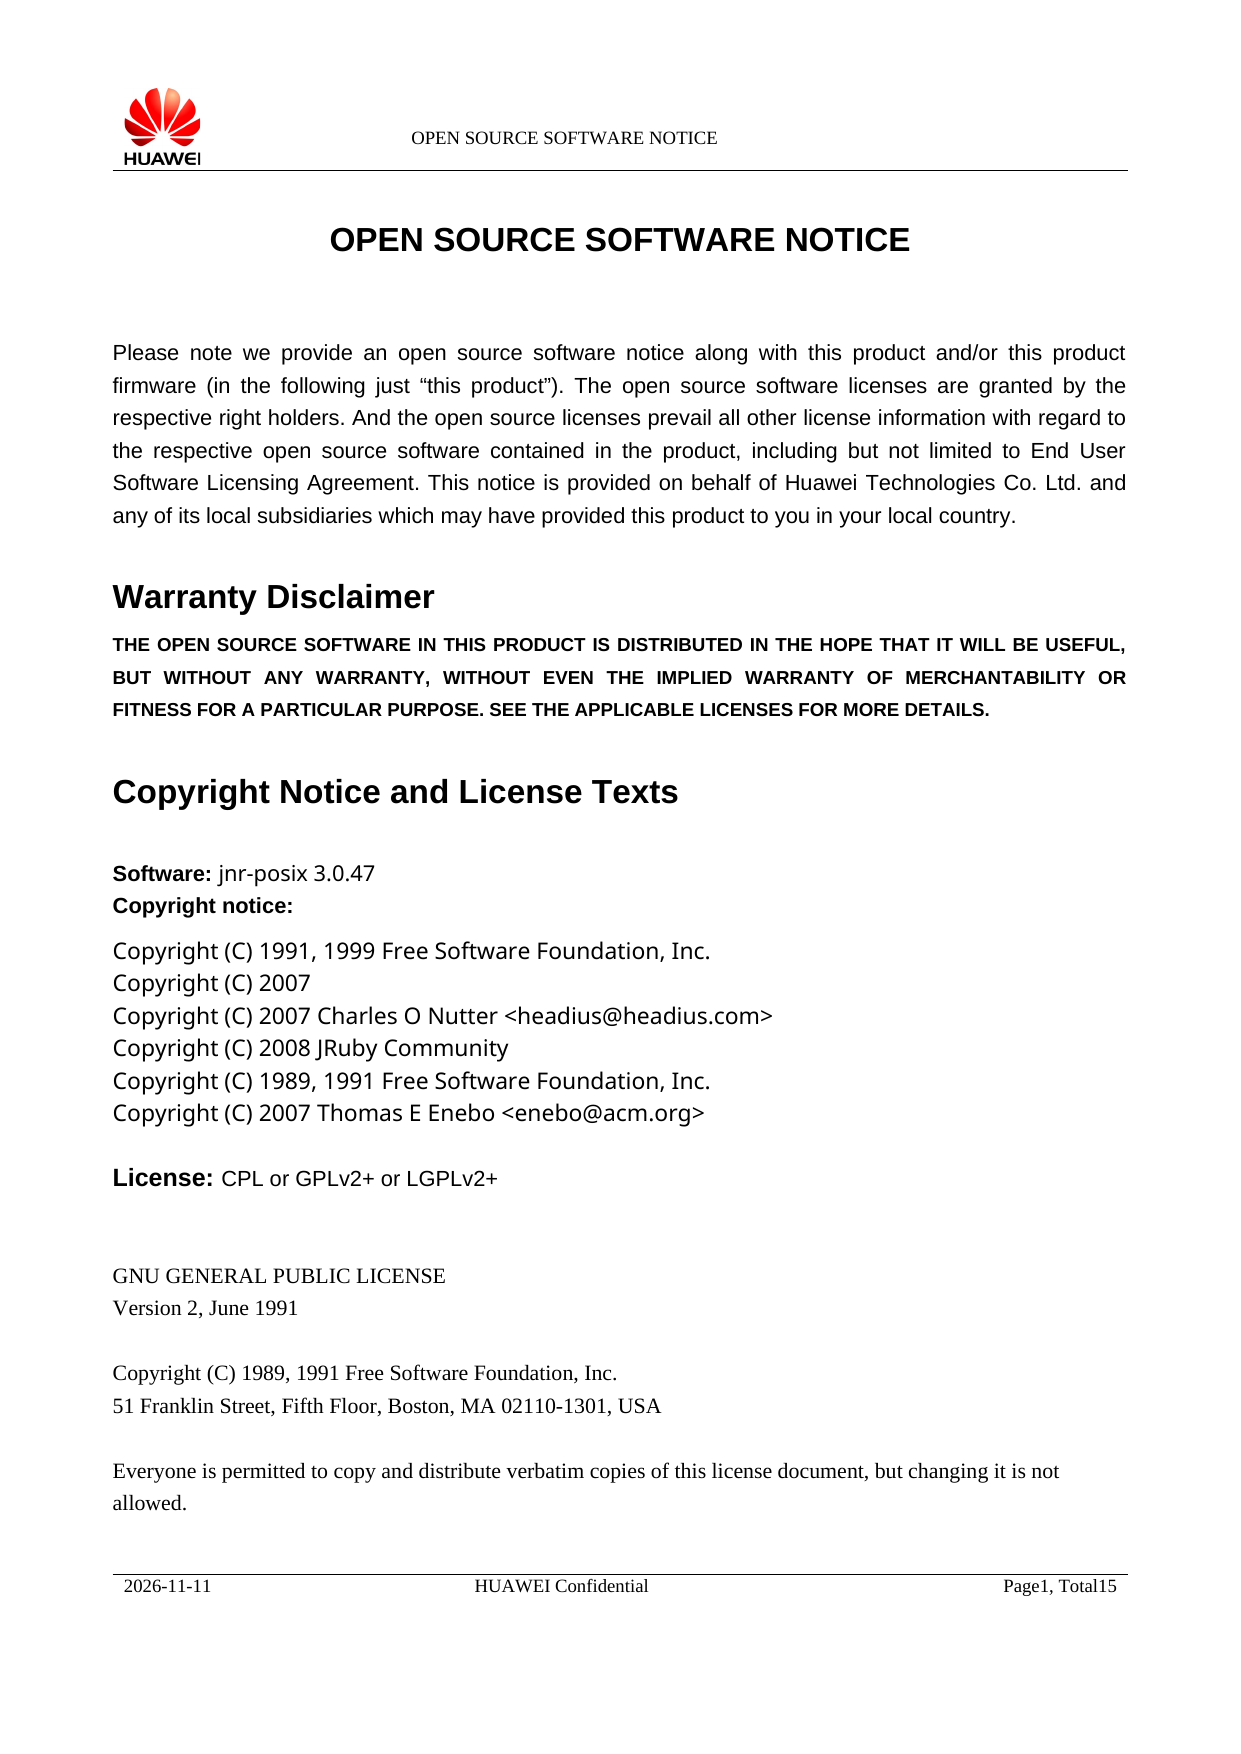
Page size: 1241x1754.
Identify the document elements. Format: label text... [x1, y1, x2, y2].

title Software: jnr-posix 3.0.47 [112, 856, 1128, 889]
text OPEN SOURCE SOFTWARE NOTICE [112, 206, 1128, 271]
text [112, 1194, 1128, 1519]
text Please note we provide an open source software notice along with this product and/or this product firmware (in the following just “this product”). The open source software licenses are granted by the respective right holders. And the open source licenses prevail all other license information with regard to the respective open source software contained in the product, including but not limited to End User Software Licensing Agreement. This notice is provided on behalf of Huawei Technologies Co. Ltd. and any of its local subsidiaries which may have provided this product to you in your local country. [112, 336, 1128, 531]
text License: CPL or GPLv2+ or LGPLv2+ [112, 1161, 1128, 1194]
text Copyright (C) 1991, 1999 Free Software Foundation, Inc. Copyright (C) 2007 Copyright (C) 2007 Charles O Nutter <headius@headius.com> Copyright (C) 2008 JRuby Community Copyright (C) 1989, 1991 Free Software Foundation, Inc. Copyright (C) 2007 Thomas E Enebo <enebo@acm.org> [112, 934, 1128, 1161]
text The open source software in this product is distributed in the hope that it will be useful, but WITHOUT ANY WARRANTY, without even the implied warranty of MERCHANTABILITY or FITNESS FOR A PARTICULAR PURPOSE. See the applicable licenses for more details. [112, 629, 1128, 726]
text Copyright notice: [112, 889, 1128, 921]
text Copyright Notice and License Texts [112, 759, 1128, 824]
picture [124, 88, 201, 165]
text Warranty Disclaimer [112, 564, 1128, 629]
